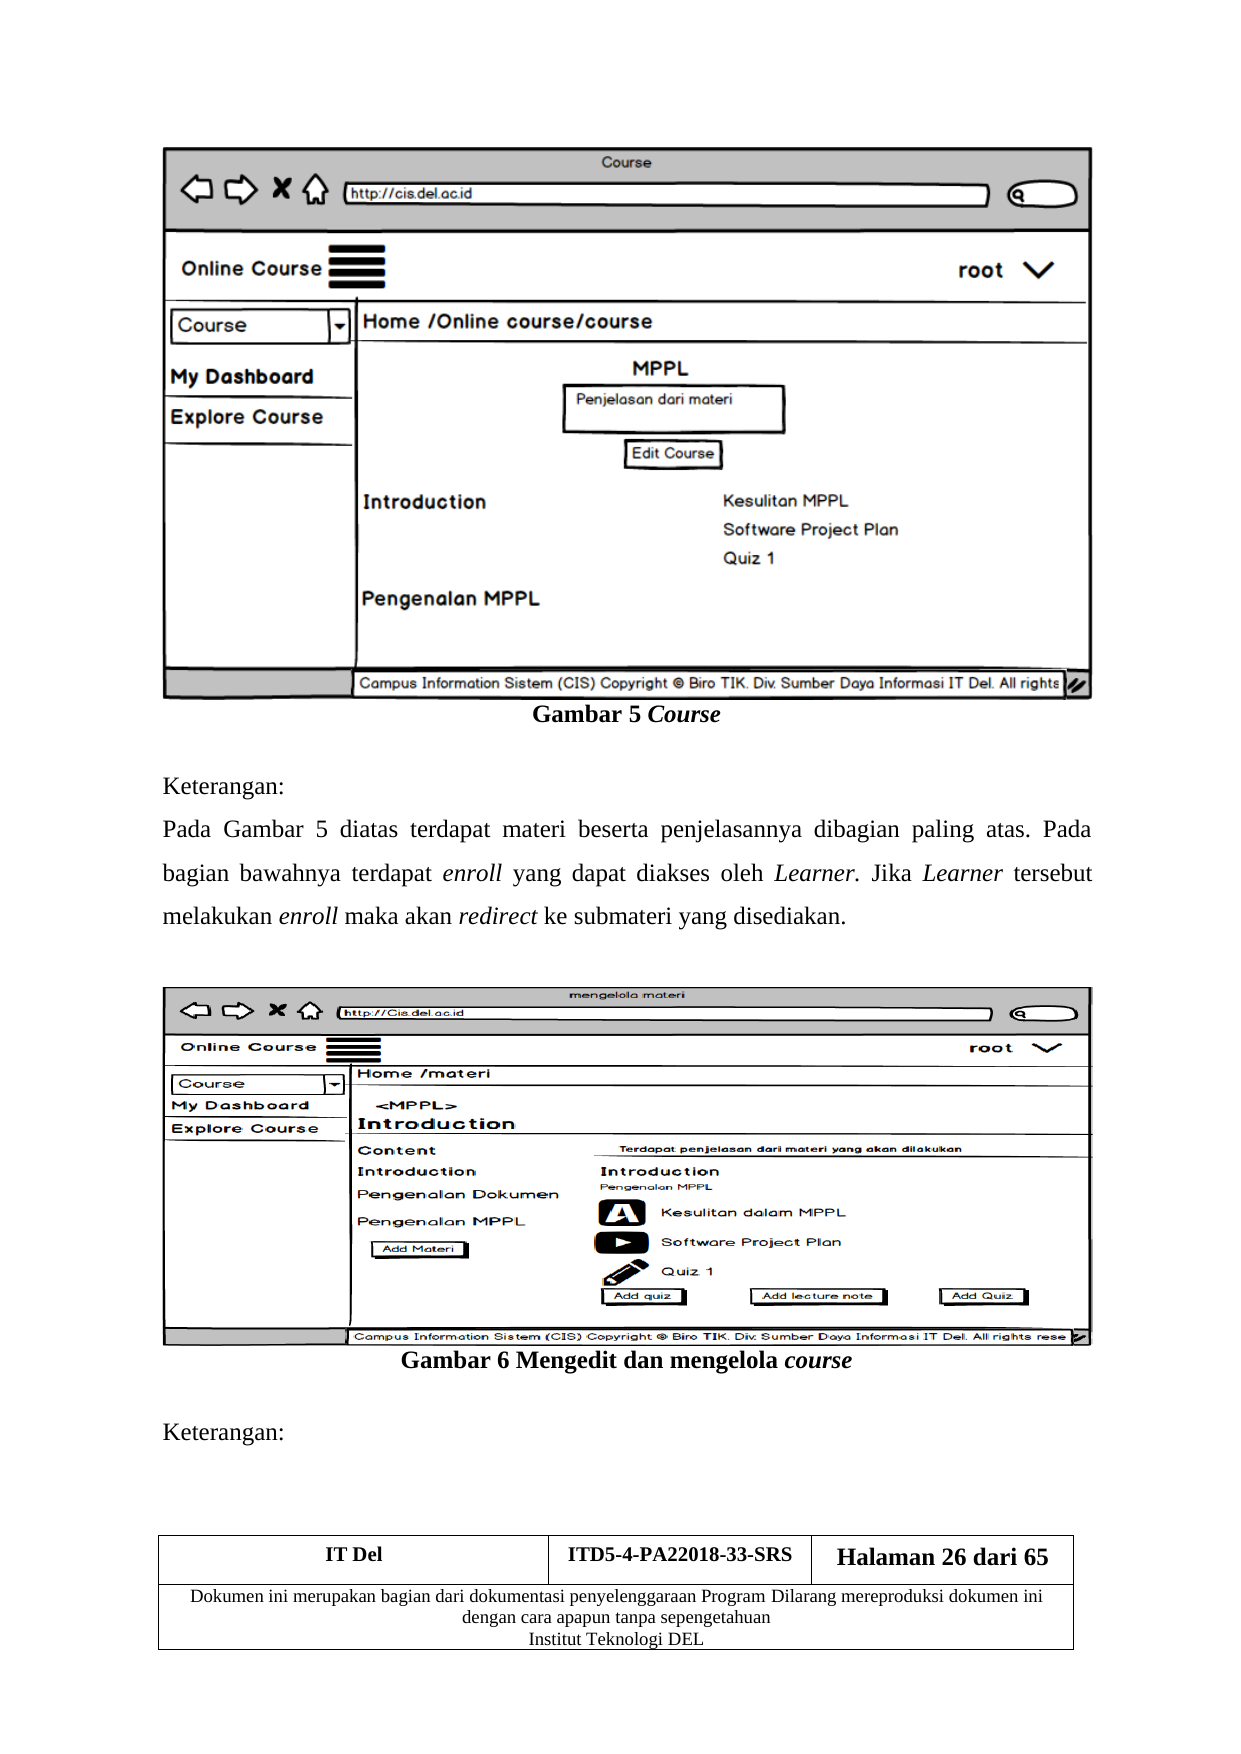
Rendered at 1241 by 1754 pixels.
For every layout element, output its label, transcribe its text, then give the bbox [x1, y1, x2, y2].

text Pada Gambar 5 diatas terdapat materi beserta penjelasannya dibagian paling atas. Pada bagian bawahnya terdapat enroll yang dapat diakses oleh Learner. Jika Learner tersebut melakukan enroll maka akan redirect ke submateri yang disediakan. [162, 814, 1092, 929]
text Keterangan: [162, 771, 1092, 800]
text Keterangan: [162, 1417, 1092, 1446]
text Gambar 5 Course [162, 700, 1092, 728]
text Gambar 6 Mengedit dan mengelola course [162, 1346, 1092, 1374]
picture [162, 147, 1093, 700]
picture [162, 987, 1093, 1346]
